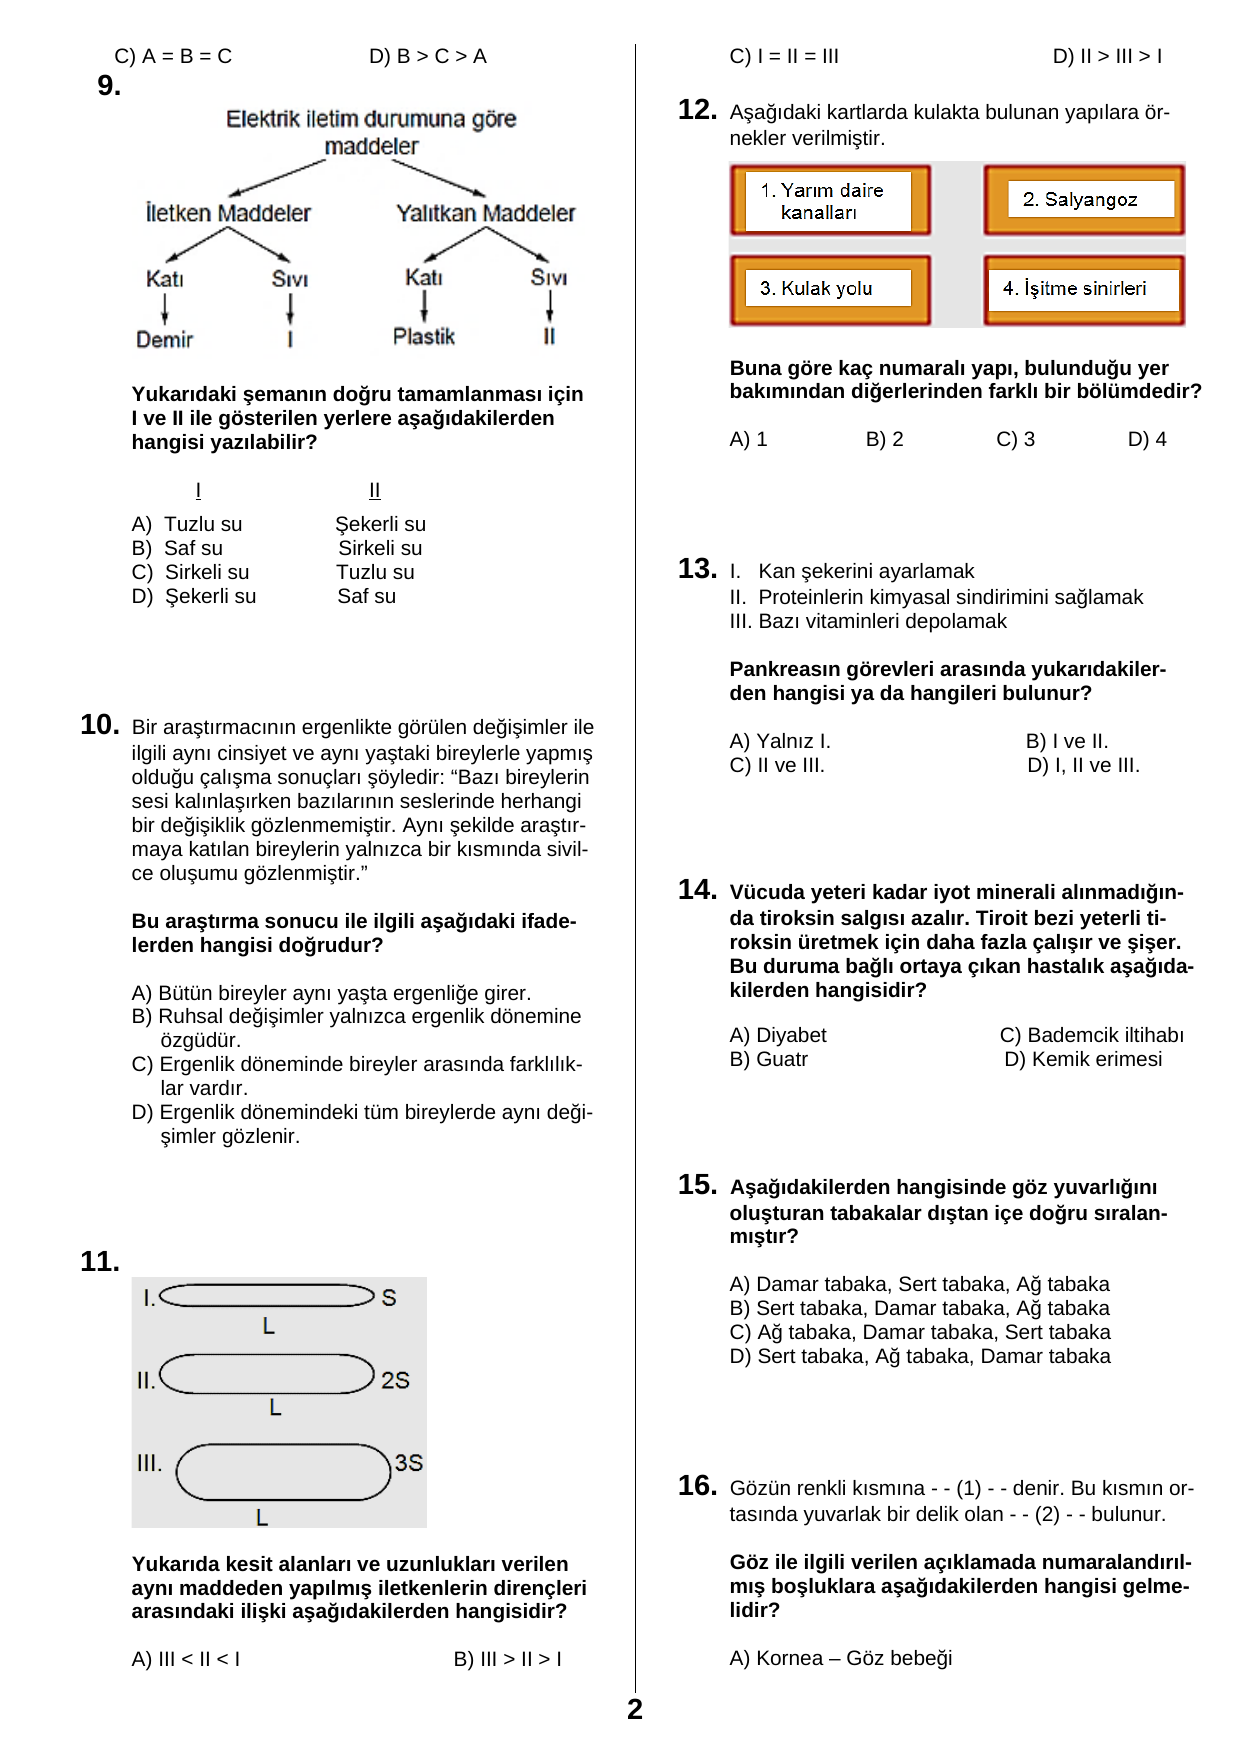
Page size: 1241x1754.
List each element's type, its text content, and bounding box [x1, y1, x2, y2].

text 13. I. Kan şekerini ayarlamak [672, 551, 1196, 585]
picture [131, 1277, 427, 1528]
text olduğu çalışma sonuçları şöyledir: “Bazı bireylerin [74, 765, 598, 789]
text tasında yuvarlak bir delik olan - - (2) - - bulunur. [672, 1502, 1196, 1526]
text C) I = II = III D) II > III > I [672, 44, 1196, 68]
text D) Sert tabaka, Ağ tabaka, Damar tabaka [672, 1344, 1196, 1368]
text Yukarıdaki şemanın doğru tamamlanması için [74, 382, 598, 406]
text II. Proteinlerin kimyasal sindirimini sağlamak [672, 585, 1196, 609]
text D) Ergenlik dönemindeki tüm bireylerde aynı deği- [74, 1100, 598, 1124]
text 14. Vücuda yeteri kadar iyot minerali alınmadığın- [672, 872, 1196, 906]
text şimler gözlenir. [74, 1124, 598, 1148]
text da tiroksin salgısı azalır. Tiroit bezi yeterli ti- [672, 906, 1196, 930]
text özgüdür. [74, 1028, 598, 1052]
text A) Damar tabaka, Sert tabaka, Ağ tabaka [672, 1272, 1196, 1296]
text 9. [74, 68, 598, 102]
text mıştır? [672, 1224, 1196, 1248]
text lidir? [672, 1597, 1196, 1621]
text C) Sirkeli su Tuzlu su [74, 559, 598, 583]
text mış boşluklara aşağıdakilerden hangisi gelme- [672, 1573, 1196, 1597]
text 10. Bir araştırmacının ergenlikte görülen değişimler ile [74, 707, 598, 741]
text Göz ile ilgili verilen açıklamada numaralandırıl- [672, 1549, 1196, 1573]
text B) Guatr D) Kemik erimesi [672, 1047, 1196, 1071]
text B) Saf su Sirkeli su [74, 536, 598, 559]
text bakımından diğerlerinden farklı bir bölümdedir? [672, 379, 1203, 403]
text bir değişiklik gözlenmemiştir. Aynı şekilde araştır- [74, 813, 598, 837]
text Pankreasın görevleri arasında yukarıdakiler- [672, 657, 1196, 681]
text kilerden hangisidir? [672, 978, 1196, 1002]
text Yukarıda kesit alanları ve uzunlukları verilen [74, 1551, 598, 1575]
picture [728, 161, 1187, 328]
text A) Yalnız I. B) I ve II. [672, 728, 1196, 752]
text C) II ve III. D) I, II ve III. [672, 752, 1196, 776]
picture [131, 101, 585, 359]
text Buna göre kaç numaralı yapı, bulunduğu yer [672, 355, 1196, 379]
text aynı maddeden yapılmış iletkenlerin dirençleri [74, 1575, 598, 1599]
text nekler verilmiştir. [672, 126, 1196, 150]
text A) Bütün bireyler aynı yaşta ergenliğe girer. [74, 980, 598, 1004]
text C) A = B = C D) B > C > A [74, 44, 598, 68]
text lerden hangisi doğrudur? [74, 932, 598, 956]
text arasındaki ilişki aşağıdakilerden hangisidir? [74, 1599, 598, 1623]
text I ve II ile gösterilen yerlere aşağıdakilerden [74, 406, 598, 430]
text A) 1 B) 2 C) 3 D) 4 [672, 427, 1196, 451]
text B) Sert tabaka, Damar tabaka, Ağ tabaka [672, 1296, 1196, 1320]
text roksin üretmek için daha fazla çalışır ve şişer. [672, 930, 1196, 954]
text ilgili aynı cinsiyet ve aynı yaştaki bireylerle yapmış [74, 741, 598, 765]
text B) Ruhsal değişimler yalnızca ergenlik dönemine [74, 1004, 598, 1028]
text Bu araştırma sonucu ile ilgili aşağıdaki ifade- [74, 908, 598, 932]
text A) Tuzlu su Şekerli su [74, 512, 598, 536]
text maya katılan bireylerin yalnızca bir kısmında sivil- [74, 837, 598, 861]
text Bu duruma bağlı ortaya çıkan hastalık aşağıda- [672, 954, 1196, 978]
text 12. Aşağıdaki kartlarda kulakta bulunan yapılara ör- [672, 92, 1196, 126]
text hangisi yazılabilir? [74, 430, 598, 454]
text A) Kornea – Göz bebeği [672, 1645, 1196, 1669]
text sesi kalınlaşırken bazılarının seslerinde herhangi [74, 789, 598, 813]
text C) Ağ tabaka, Damar tabaka, Sert tabaka [672, 1320, 1196, 1344]
text C) Ergenlik döneminde bireyler arasında farklılık- [74, 1052, 598, 1076]
text III. Bazı vitaminleri depolamak [672, 609, 1196, 633]
text D) Şekerli su Saf su [74, 583, 598, 607]
text den hangisi ya da hangileri bulunur? [672, 681, 1196, 704]
text oluşturan tabakalar dıştan içe doğru sıralan- [672, 1200, 1196, 1224]
text I II [74, 478, 598, 502]
text A) Diyabet C) Bademcik iltihabı [672, 1023, 1196, 1047]
text lar vardır. [74, 1076, 598, 1100]
text ce oluşumu gözlenmiştir.” [74, 861, 598, 884]
text A) III < II < I B) III > II > I [74, 1647, 598, 1671]
text 11. [74, 1244, 598, 1277]
text 16. Gözün renkli kısmına - - (1) - - denir. Bu kısmın or- [672, 1468, 1196, 1502]
text 15. Aşağıdakilerden hangisinde göz yuvarlığını [672, 1167, 1196, 1200]
